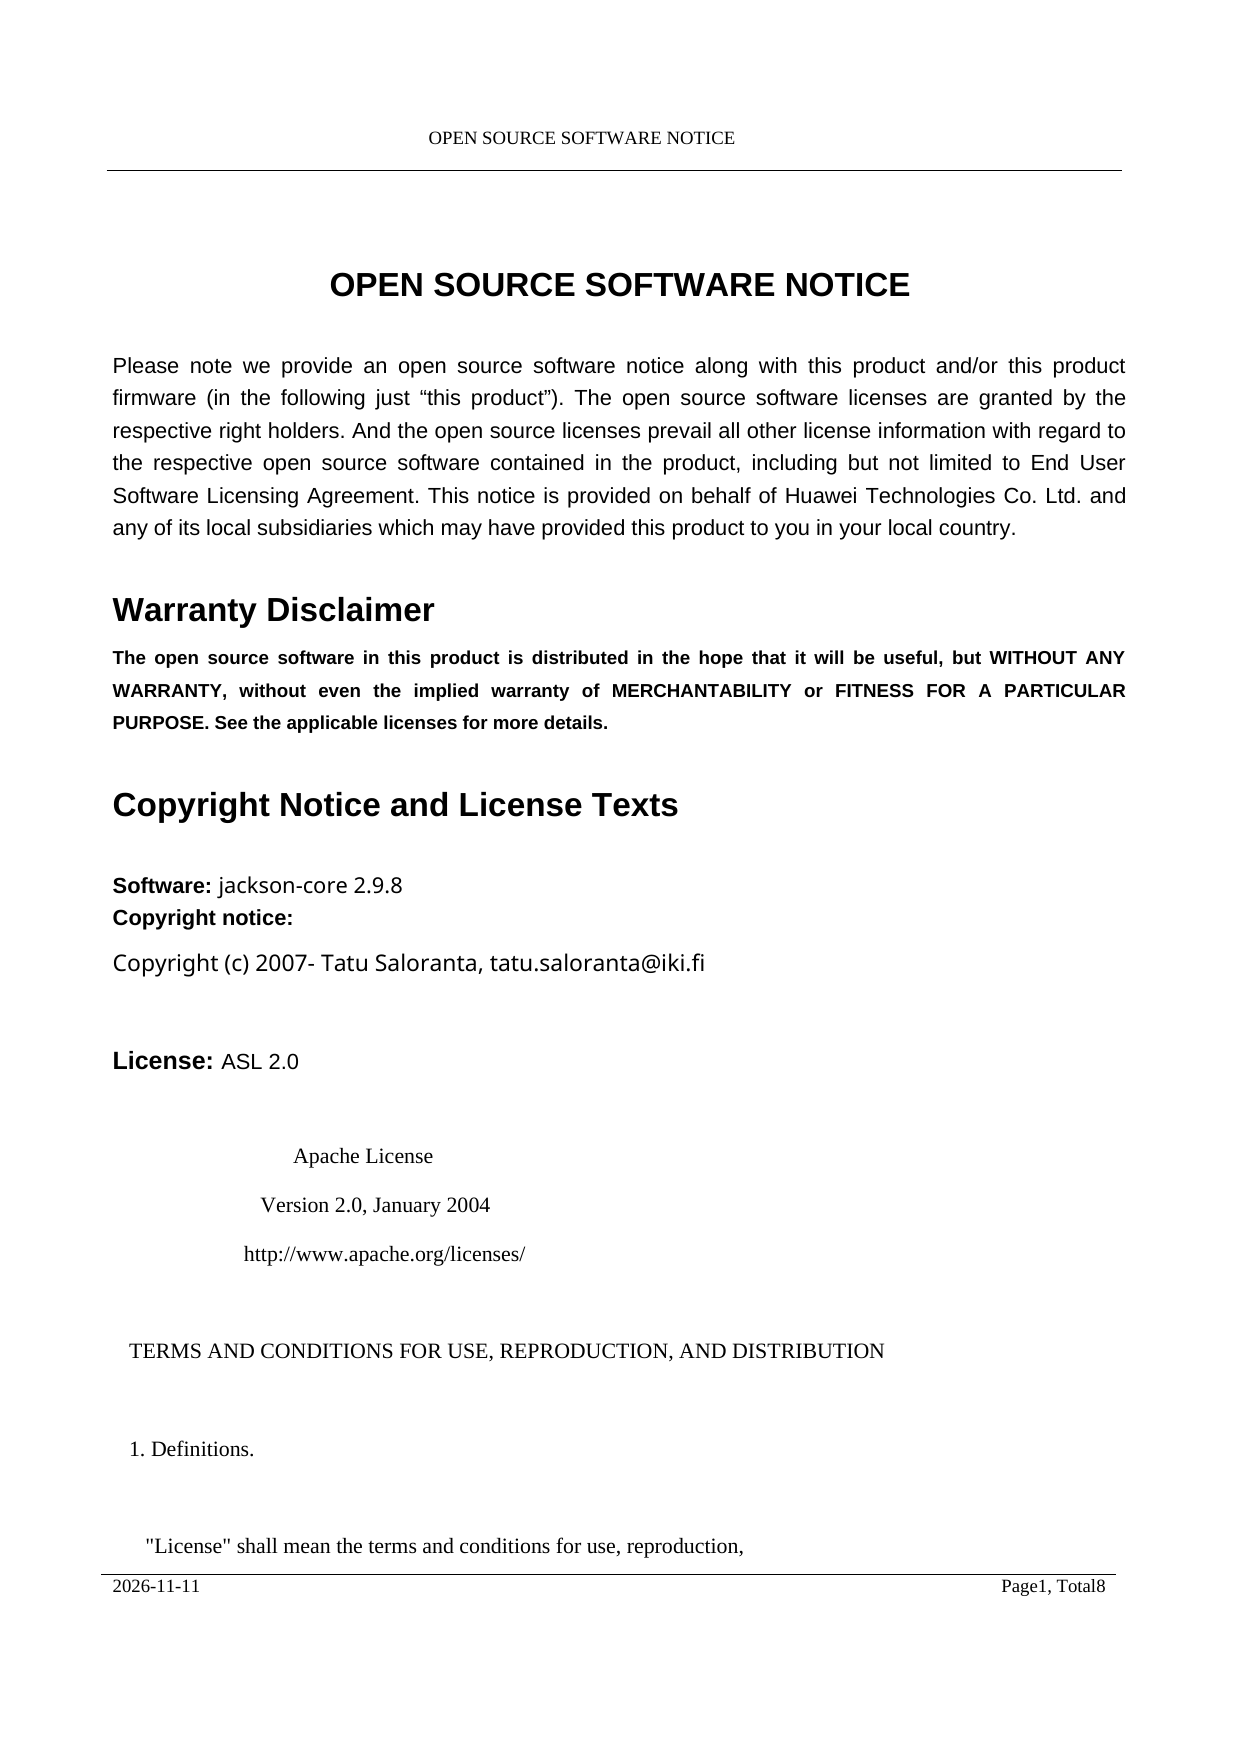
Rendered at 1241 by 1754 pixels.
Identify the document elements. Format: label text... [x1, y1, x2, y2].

text Warranty Disclaimer [112, 576, 1128, 641]
text Copyright Notice and License Texts [112, 771, 1128, 836]
text The open source software in this product is distributed in the hope that it will be useful, but WITHOUT ANY WARRANTY, without even the implied warranty of MERCHANTABILITY or FITNESS FOR A PARTICULAR PURPOSE. See the applicable licenses for more details. [112, 641, 1128, 739]
text Copyright (c) 2007- Tatu Saloranta, tatu.saloranta@iki.fi [112, 947, 1128, 1028]
text OPEN SOURCE SOFTWARE NOTICE [112, 251, 1128, 316]
text License: ASL 2.0 [112, 1044, 1128, 1077]
text Software: jackson-core 2.9.8 [112, 869, 1128, 901]
text Copyright notice: [112, 901, 1128, 934]
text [112, 1091, 1128, 1562]
text Please note we provide an open source software notice along with this product and/or this product firmware (in the following just “this product”). The open source software licenses are granted by the respective right holders. And the open source licenses prevail all other license information with regard to the respective open source software contained in the product, including but not limited to End User Software Licensing Agreement. This notice is provided on behalf of Huawei Technologies Co. Ltd. and any of its local subsidiaries which may have provided this product to you in your local country. [112, 349, 1128, 544]
